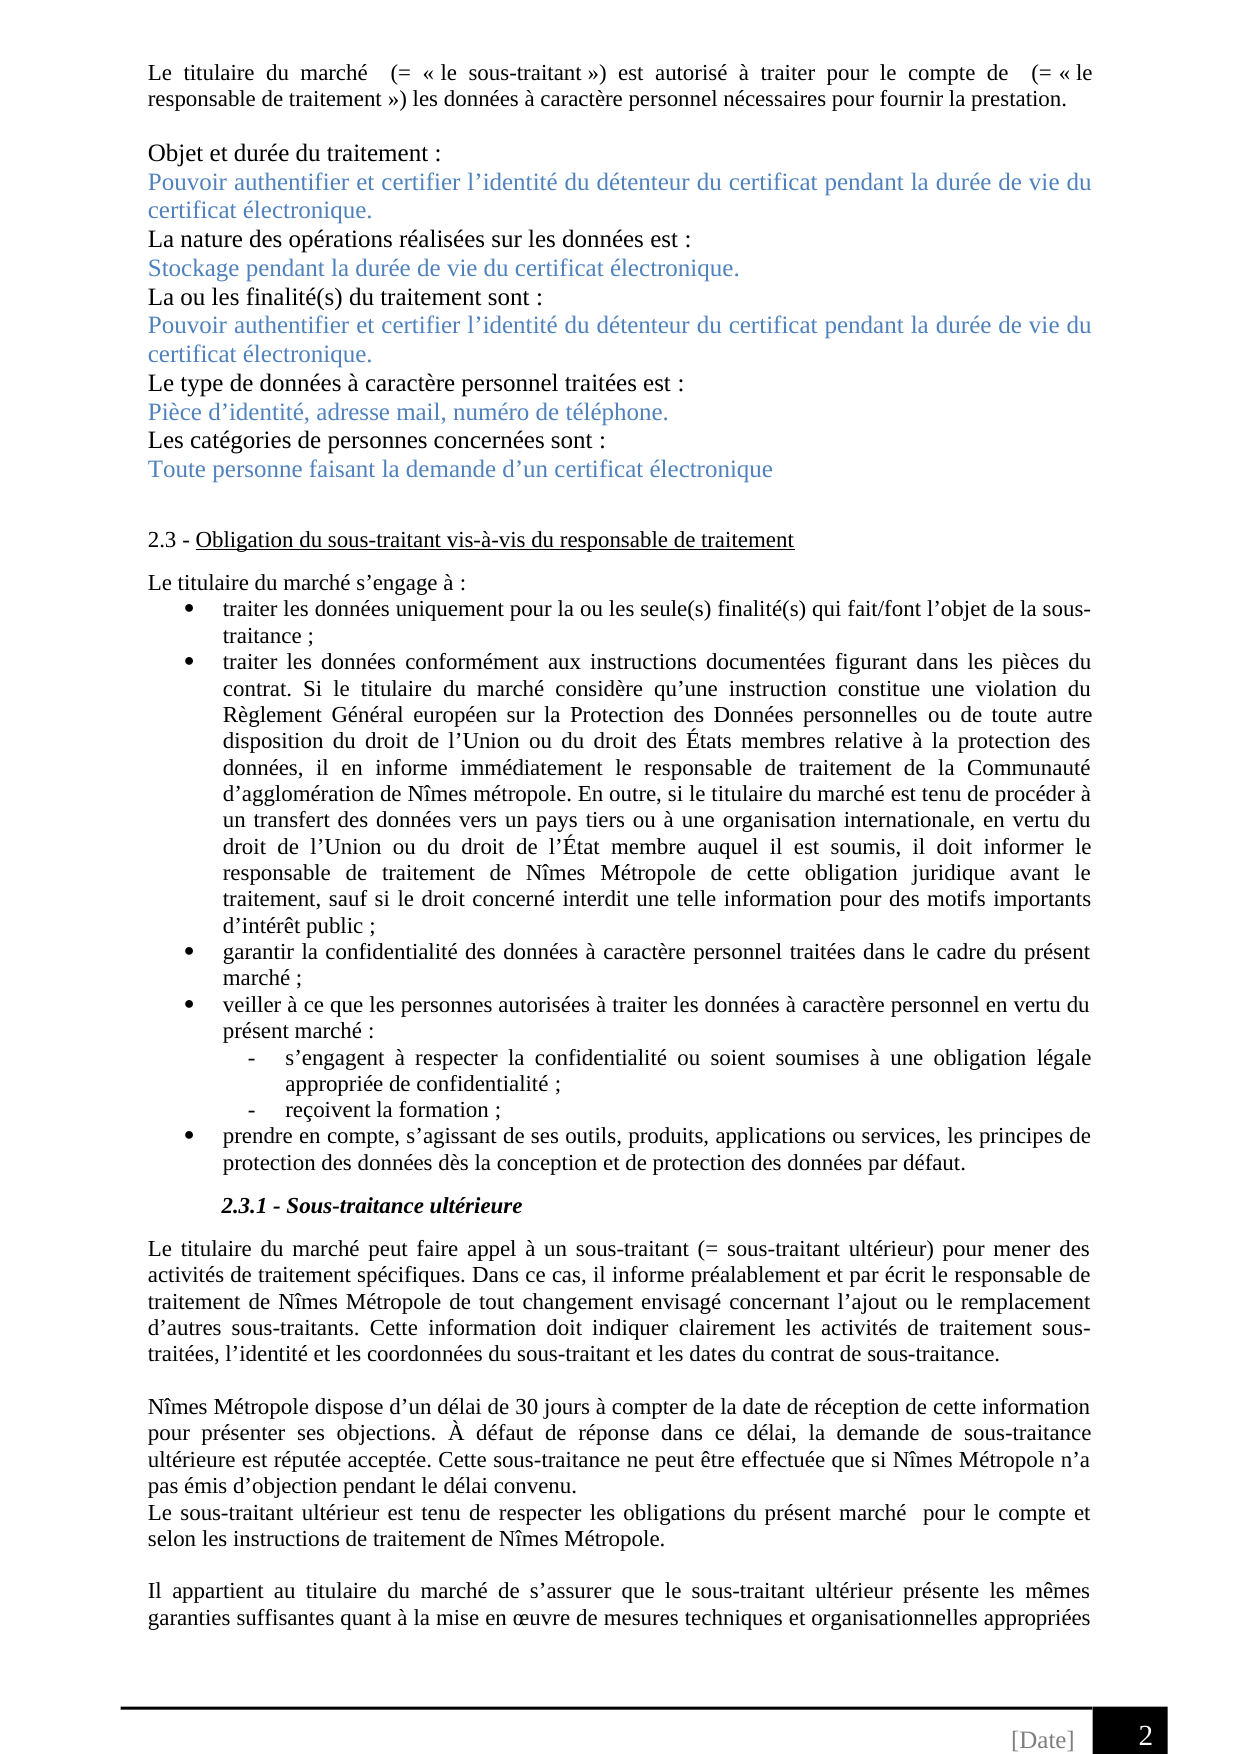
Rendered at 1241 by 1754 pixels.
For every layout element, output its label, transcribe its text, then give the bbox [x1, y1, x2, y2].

list garantir la confidentialité des données à caractère personnel traitées dans le cadre du présent marché ; [185, 938, 1092, 991]
text Objet et durée du traitement : [148, 138, 1092, 167]
list prendre en compte, s’agissant de ses outils, produits, applications ou services, les principes de protection des données dès la conception et de protection des données par défaut. [185, 1123, 1092, 1175]
text Les catégories de personnes concernées sont : [148, 426, 1092, 454]
text Stockage pendant la durée de vie du certificat électronique. [148, 253, 1092, 282]
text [148, 1578, 1092, 1630]
list reçoivent la formation ; [248, 1096, 1092, 1123]
list traiter les données uniquement pour la ou les seule(s) finalité(s) qui fait/font l’objet de la sous-traitance ; [185, 596, 1092, 648]
list traiter les données conformément aux instructions documentées figurant dans les pièces du contrat. Si le titulaire du marché considère qu’une instruction constitue une violation du Règlement Général européen sur la Protection des Données personnelles ou de toute autre disposition du droit de l’Union ou du droit des États membres relative à la protection des données, il en informe immédiatement le responsable de traitement de la Communauté d’agglomération de Nîmes métropole. En outre, si le titulaire du marché est tenu de procéder à un transfert des données vers un pays tiers ou à une organisation internationale, en vertu du droit de l’Union ou du droit de l’État membre auquel il est soumis, il doit informer le responsable de traitement de Nîmes Métropole de cette obligation juridique avant le traitement, sauf si le droit concerné interdit une telle information pour des motifs importants d’intérêt public ; [185, 648, 1092, 938]
text Le sous-traitant ultérieur est tenu de respecter les obligations du présent marché pour le compte et selon les instructions de traitement de Nîmes Métropole. [148, 1498, 1092, 1551]
text Toute personne faisant la demande d’un certificat électronique [148, 454, 1092, 483]
text Pouvoir authentifier et certifier l’identité du détenteur du certificat pendant la durée de vie du certificat électronique. [148, 311, 1092, 368]
text Pouvoir authentifier et certifier l’identité du détenteur du certificat pendant la durée de vie du certificat électronique. [148, 167, 1092, 224]
text Nîmes Métropole dispose d’un délai de 30 jours à compter de la date de réception de cette information pour présenter ses objections. À défaut de réponse dans ce délai, la demande de sous-traitance ultérieure est réputée acceptée. Cette sous-traitance ne peut être effectuée que si Nîmes Métropole n’a pas émis d’objection pendant le délai convenu. [148, 1393, 1092, 1498]
text Pièce d’identité, adresse mail, numéro de téléphone. [148, 397, 1092, 426]
text La nature des opérations réalisées sur les données est : [148, 224, 1092, 253]
text Le type de données à caractère personnel traitées est : [148, 368, 1092, 397]
text Le titulaire du marché s’engage à : [148, 569, 1092, 596]
list s’engagent à respecter la confidentialité ou soient soumises à une obligation légale appropriée de confidentialité ; [248, 1043, 1092, 1096]
text La ou les finalité(s) du traitement sont : [148, 282, 1092, 311]
text Le titulaire du marché peut faire appel à un sous-traitant (= sous-traitant ultérieur) pour mener des activités de traitement spécifiques. Dans ce cas, il informe préalablement et par écrit le responsable de traitement de Nîmes Métropole de tout changement envisagé concernant l’ajout ou le remplacement d’autres sous-traitants. Cette information doit indiquer clairement les activités de traitement sous-traitées, l’identité et les coordonnées du sous-traitant et les dates du contrat de sous-traitance. [148, 1235, 1092, 1367]
text 2.3.1 - Sous-traitance ultérieure [148, 1192, 1092, 1218]
text 2.3 - Obligation du sous-traitant vis-à-vis du responsable de traitement [148, 526, 1092, 552]
text Le titulaire du marché (= « le sous-traitant ») est autorisé à traiter pour le compte de (= « le responsable de traitement ») les données à caractère personnel nécessaires pour fournir la prestation. [148, 59, 1092, 112]
list veiller à ce que les personnes autorisées à traiter les données à caractère personnel en vertu du présent marché : [185, 991, 1092, 1043]
